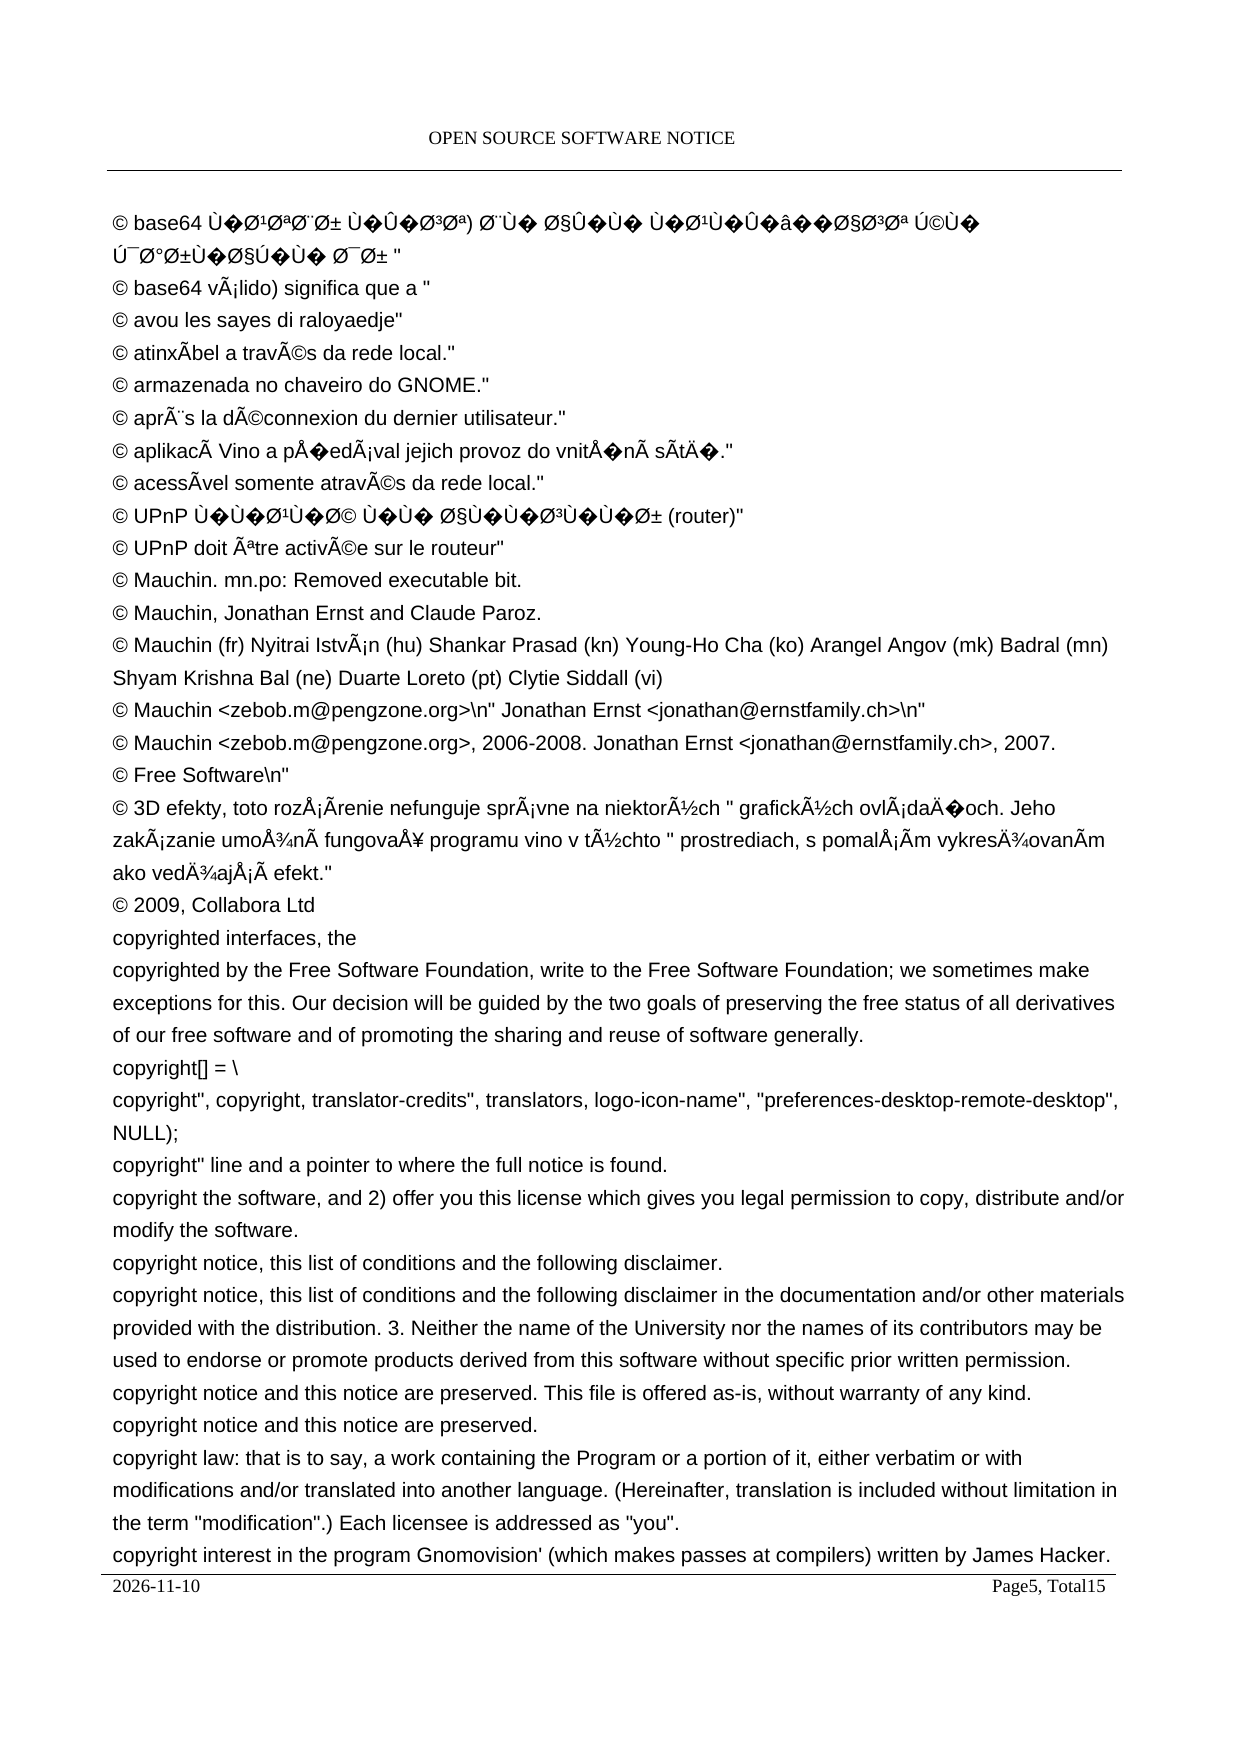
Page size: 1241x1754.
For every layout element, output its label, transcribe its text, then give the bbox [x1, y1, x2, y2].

text copyright notice and this notice are preserved. This file is offered as-is, without warranty of any kind. [112, 1376, 1128, 1409]
text © acessÃ­vel somente atravÃ©s da rede local." [112, 466, 1128, 499]
text © armazenada no chaveiro do GNOME." [112, 369, 1128, 401]
text © aprÃ¨s la dÃ©connexion du dernier utilisateur." [112, 401, 1128, 434]
text © avou les sayes di raloyaedje" [112, 304, 1128, 336]
text © 2009, Collabora Ltd [112, 889, 1128, 921]
text copyright notice, this list of conditions and the following disclaimer. [112, 1246, 1128, 1279]
text © aplikacÃ­ Vino a pÅ�edÃ¡val jejich provoz do vnitÅ�nÃ­ sÃ­tÄ�." [112, 434, 1128, 466]
text © base64 vÃ¡lido) significa que a " [112, 271, 1128, 304]
text © base64 Ù�Ø¹ØªØ¨Ø± Ù�Û�Ø³Øª) Ø¨Ù� Ø§Û�Ù� Ù�Ø¹Ù�Û�â��Ø§Ø³Øª Ú©Ù� Ú¯Ø°Ø±Ù�Ø§Ú�Ù� Ø¯Ø± " [112, 206, 1128, 271]
text © Mauchin <zebob.m@pengzone.org>\n" Jonathan Ernst <jonathan@ernstfamily.ch>\n" [112, 694, 1128, 726]
text copyright" line and a pointer to where the full notice is found. [112, 1149, 1128, 1181]
text © Mauchin (fr) Nyitrai IstvÃ¡n (hu) Shankar Prasad (kn) Young-Ho Cha (ko) Arangel Angov (mk) Badral (mn) Shyam Krishna Bal (ne) Duarte Loreto (pt) Clytie Siddall (vi) [112, 629, 1128, 694]
text © atinxÃ­bel a travÃ©s da rede local." [112, 336, 1128, 369]
text © 3D efekty, toto rozÅ¡Ã­renie nefunguje sprÃ¡vne na niektorÃ½ch " grafickÃ½ch ovlÃ¡daÄ�och. Jeho zakÃ¡zanie umoÅ¾nÃ­ fungovaÅ¥ programu vino v tÃ½chto " prostrediach, s pomalÅ¡Ã­m vykresÄ¾ovanÃ­m ako vedÄ¾ajÅ¡Ã­ efekt." [112, 791, 1128, 889]
text © UPnP Ù�Ù�Ø¹Ù�Ø© Ù�Ù� Ø§Ù�Ù�Ø³Ù�Ù�Ø± (router)" [112, 499, 1128, 531]
text copyrighted interfaces, the [112, 921, 1128, 954]
text copyright notice and this notice are preserved. [112, 1409, 1128, 1441]
text © Mauchin, Jonathan Ernst and Claude Paroz. [112, 596, 1128, 629]
text copyright interest in the program Gnomovision' (which makes passes at compilers) written by James Hacker. [112, 1539, 1128, 1571]
text copyright", copyright, translator-credits", translators, logo-icon-name", "preferences-desktop-remote-desktop", NULL); [112, 1084, 1128, 1149]
text © Mauchin. mn.po: Removed executable bit. [112, 564, 1128, 596]
text copyright[] = \ [112, 1051, 1128, 1084]
text © Mauchin <zebob.m@pengzone.org>, 2006-2008. Jonathan Ernst <jonathan@ernstfamily.ch>, 2007. [112, 726, 1128, 759]
text © Free Software\n" [112, 759, 1128, 791]
text copyright law: that is to say, a work containing the Program or a portion of it, either verbatim or with modifications and/or translated into another language. (Hereinafter, translation is included without limitation in the term "modification".) Each licensee is addressed as "you". [112, 1441, 1128, 1539]
text copyright notice, this list of conditions and the following disclaimer in the documentation and/or other materials provided with the distribution. 3. Neither the name of the University nor the names of its contributors may be used to endorse or promote products derived from this software without specific prior written permission. [112, 1279, 1128, 1376]
text copyright the software, and 2) offer you this license which gives you legal permission to copy, distribute and/or modify the software. [112, 1181, 1128, 1246]
text © UPnP doit Ãªtre activÃ©e sur le routeur" [112, 531, 1128, 564]
text copyrighted by the Free Software Foundation, write to the Free Software Foundation; we sometimes make exceptions for this. Our decision will be guided by the two goals of preserving the free status of all derivatives of our free software and of promoting the sharing and reuse of software generally. [112, 954, 1128, 1051]
